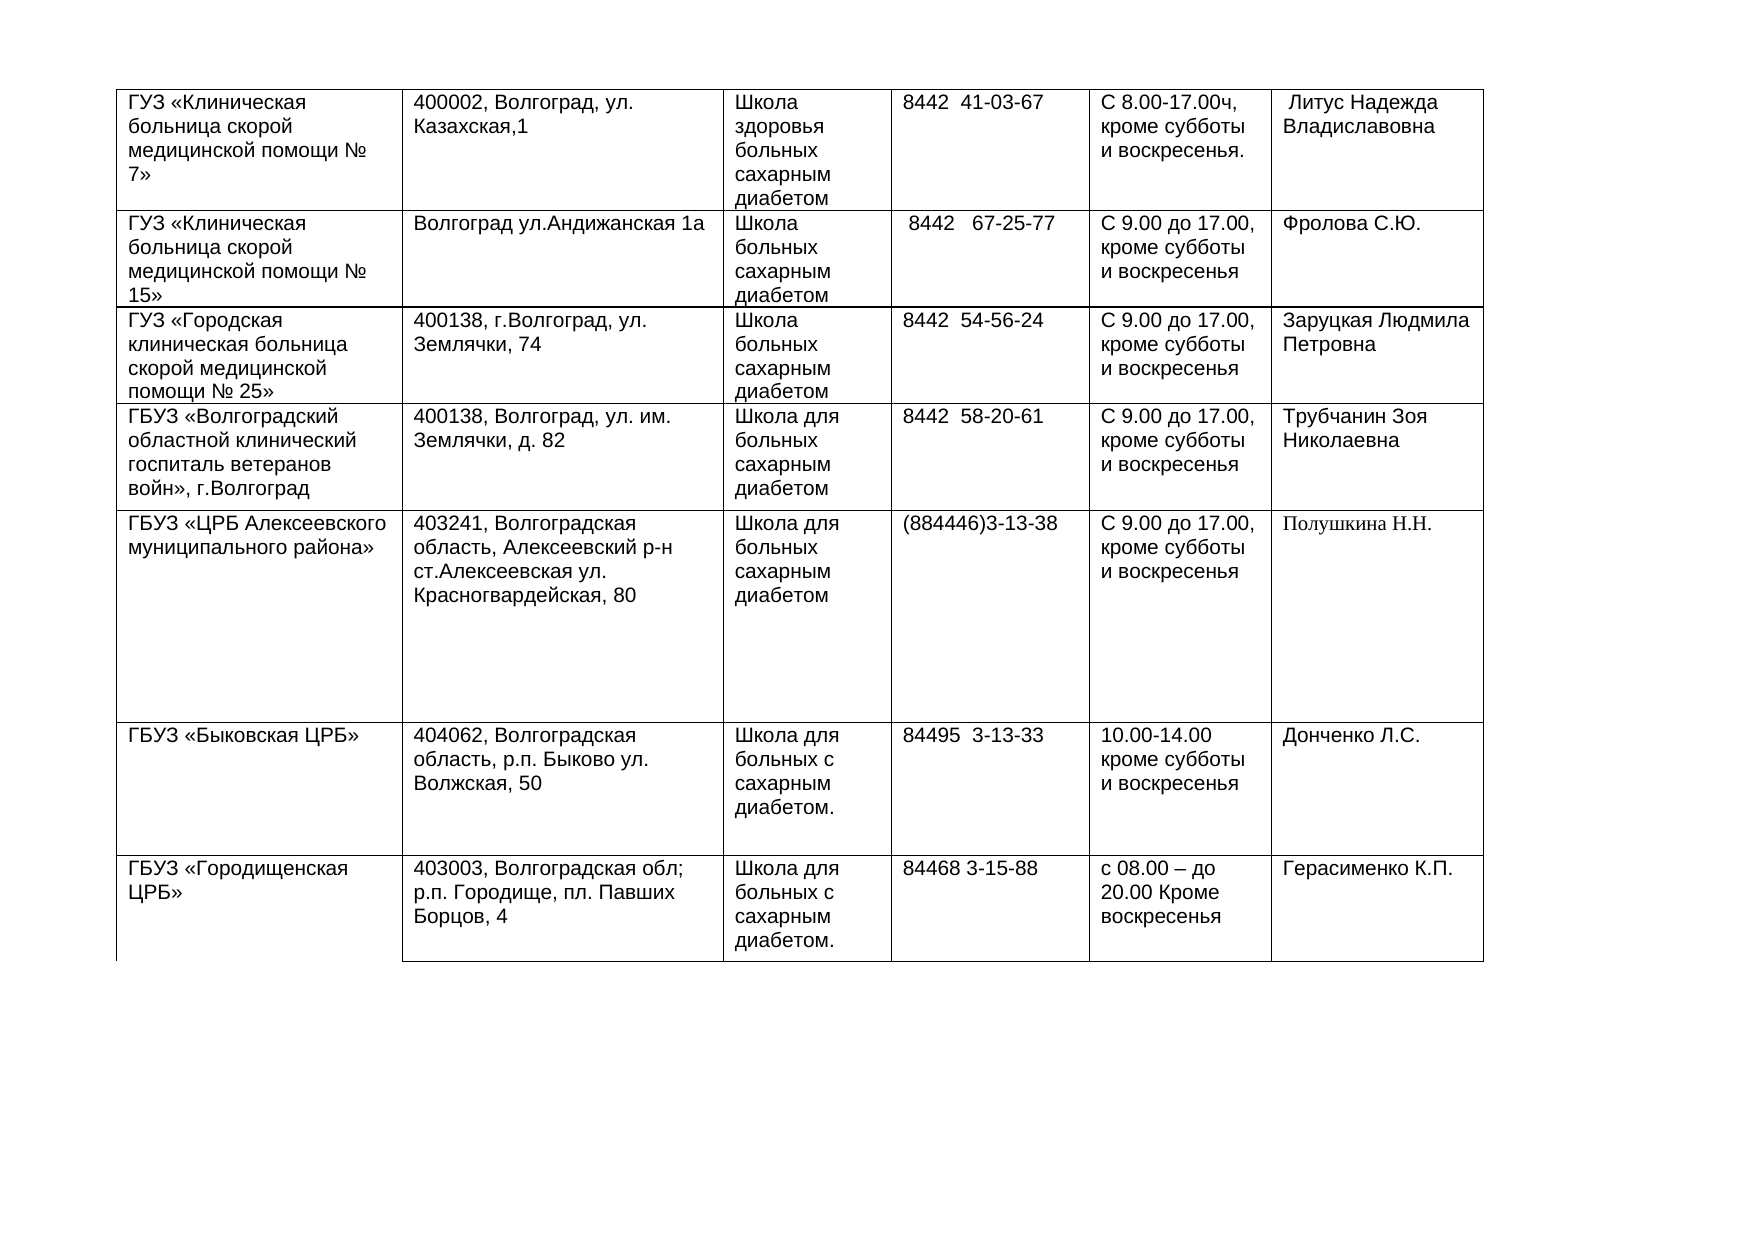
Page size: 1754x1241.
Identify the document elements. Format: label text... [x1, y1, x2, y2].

table_cell 400138, г.Волгоград, ул. Землячки, 74 [403, 308, 723, 403]
table_cell 403003, Волгоградская обл; р.п. Городище, пл. Павших Борцов, 4 [403, 856, 723, 961]
table_cell Школа больных сахарным диабетом [724, 211, 891, 306]
table_cell Школа больных сахарным диабетом [724, 308, 891, 403]
table_cell Заруцкая Людмила Петровна [1272, 308, 1483, 403]
table_cell 404062, Волгоградская область, р.п. Быково ул. Волжская, 50 [403, 723, 723, 855]
table_cell (884446)3-13-38 [892, 511, 1089, 722]
table_cell Школа для больных сахарным диабетом [724, 404, 891, 509]
table_cell 400138, Волгоград, ул. им. Землячки, д. 82 [403, 404, 723, 509]
table_cell Фролова С.Ю. [1272, 211, 1483, 306]
table_cell 8442 54-56-24 [892, 308, 1089, 403]
table_cell 8442 41-03-67 [892, 90, 1089, 209]
table_cell Литус Надежда Владиславовна [1272, 90, 1483, 209]
table_cell Школа для больных сахарным диабетом [724, 511, 891, 722]
table_cell 403241, Волгоградская область, Алексеевский р-н ст.Алексеевская ул. Красногвардейская, 80 [403, 511, 723, 722]
table_cell Герасименко К.П. [1272, 856, 1483, 961]
table_cell С 9.00 до 17.00, кроме субботы и воскресенья [1090, 308, 1271, 403]
table_cell С 9.00 до 17.00, кроме субботы и воскресенья [1090, 404, 1271, 509]
table_cell 400002, Волгоград, ул. Казахская,1 [403, 90, 723, 209]
table_cell ГБУЗ «ЦРБ Алексеевского муниципального района» [117, 511, 402, 722]
table_cell 8442 58-20-61 [892, 404, 1089, 509]
table_cell ГБУЗ «Быковская ЦРБ» [117, 723, 402, 855]
table_cell Волгоград ул.Андижанская 1а [403, 211, 723, 306]
table_cell Школа здоровья больных сахарным диабетом [724, 90, 891, 209]
table_cell Полушкина Н.Н. [1272, 511, 1483, 722]
table_cell 10.00-14.00 кроме субботы и воскресенья [1090, 723, 1271, 855]
table_cell С 9.00 до 17.00, кроме субботы и воскресенья [1090, 511, 1271, 722]
table_cell ГУЗ «Клиническая больница скорой медицинской помощи № 15» [117, 211, 402, 306]
table_cell ГУЗ «Клиническая больница скорой медицинской помощи № 7» [117, 90, 402, 209]
table_cell С 9.00 до 17.00, кроме субботы и воскресенья [1090, 211, 1271, 306]
table_cell ГБУЗ «Волгоградский областной клинический госпиталь ветеранов войн», г.Волгоград [117, 404, 402, 509]
table_cell 84495 3-13-33 [892, 723, 1089, 855]
table_cell Трубчанин Зоя Николаевна [1272, 404, 1483, 509]
table_cell Школа для больных с сахарным диабетом. [724, 856, 891, 961]
table_cell 84468 3-15-88 [892, 856, 1089, 961]
table_cell ГУЗ «Городская клиническая больница скорой медицинской помощи № 25» [117, 308, 402, 403]
table_cell С 8.00-17.00ч, кроме субботы и воскресенья. [1090, 90, 1271, 209]
table_cell Школа для больных с сахарным диабетом. [724, 723, 891, 855]
table_cell 8442 67-25-77 [892, 211, 1089, 306]
table_cell ГБУЗ «Городищенская ЦРБ» [117, 856, 402, 961]
table_cell с 08.00 – до 20.00 Кроме воскресенья [1090, 856, 1271, 961]
table_cell Донченко Л.С. [1272, 723, 1483, 855]
